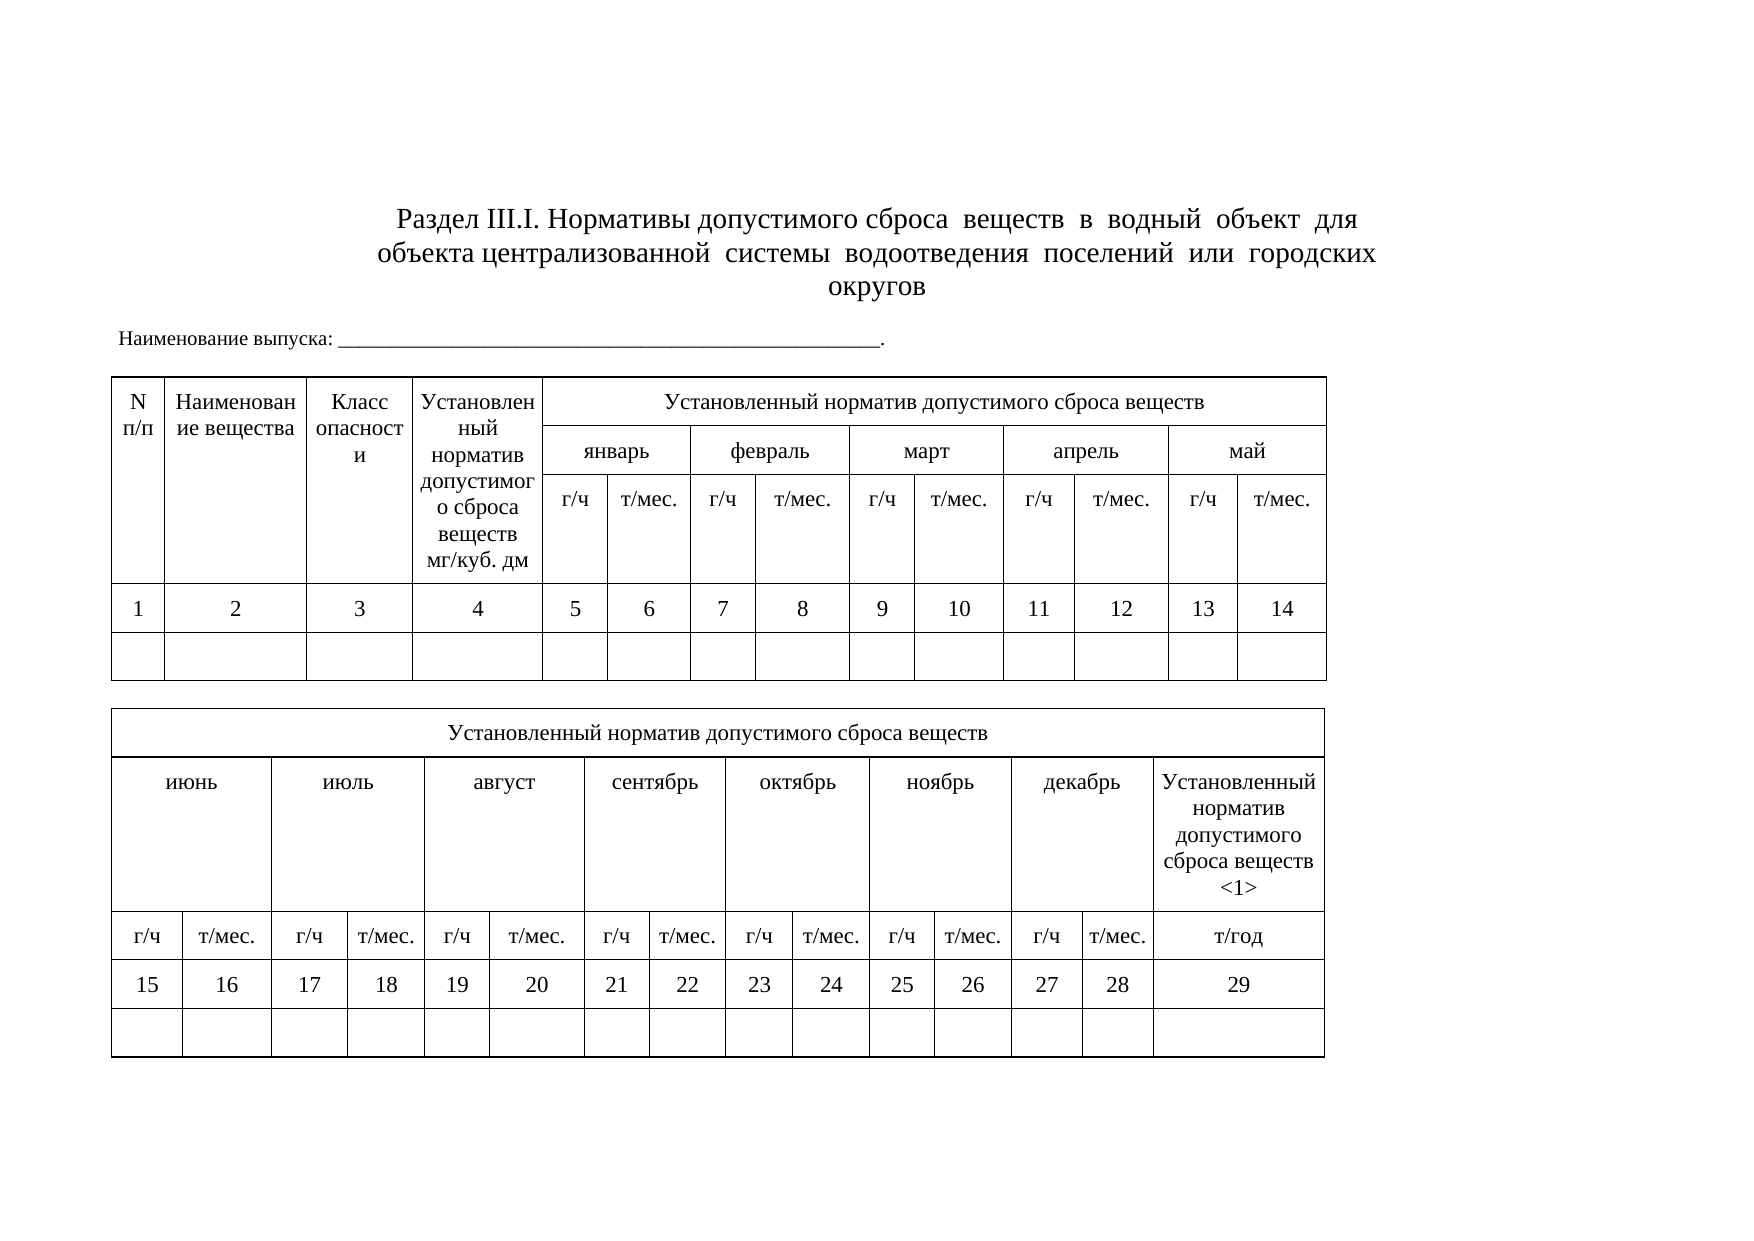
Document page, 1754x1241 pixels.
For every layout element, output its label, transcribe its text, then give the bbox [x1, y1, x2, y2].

table_cell сентябрь [585, 758, 725, 911]
table_cell апрель [1004, 426, 1168, 474]
table_cell июль [272, 758, 424, 911]
table_cell [490, 1009, 584, 1056]
table_header Класс опасности [307, 378, 412, 583]
table_cell [112, 1009, 182, 1056]
table_cell 11 [1004, 584, 1074, 632]
table_cell [1012, 1009, 1082, 1056]
table_cell 12 [1075, 584, 1168, 632]
table_cell [272, 1009, 347, 1056]
table_cell г/ч [112, 912, 182, 959]
table_cell т/год [1154, 912, 1324, 959]
table_cell [608, 633, 690, 680]
table_cell [1238, 633, 1326, 680]
table_header Наименование вещества [165, 378, 306, 583]
table_header Установленный норматив допустимого сброса веществ [112, 709, 1324, 756]
table_cell т/мес. [348, 912, 424, 959]
table_cell г/ч [691, 475, 755, 583]
table_cell [413, 633, 542, 680]
table_cell [543, 633, 607, 680]
table_header Установленный норматив допустимого сброса веществ [543, 378, 1326, 425]
table_cell [756, 633, 849, 680]
table_cell 4 [413, 584, 542, 632]
table_cell [165, 633, 306, 680]
table_cell [1154, 1009, 1324, 1056]
table_cell 23 [726, 960, 792, 1008]
table_cell 26 [935, 960, 1011, 1008]
table_cell 14 [1238, 584, 1326, 632]
table_cell [935, 1009, 1011, 1056]
table_cell 10 [915, 584, 1003, 632]
table_cell [915, 633, 1003, 680]
table_cell 21 [585, 960, 649, 1008]
table_cell [348, 1009, 424, 1056]
table_cell [425, 1009, 489, 1056]
table_cell т/мес. [490, 912, 584, 959]
table_cell [726, 1009, 792, 1056]
table_cell [1083, 1009, 1153, 1056]
table_cell т/мес. [793, 912, 869, 959]
table_cell 27 [1012, 960, 1082, 1008]
table_cell 25 [870, 960, 934, 1008]
table_cell июнь [112, 758, 271, 911]
table_cell т/мес. [1083, 912, 1153, 959]
table_cell г/ч [543, 475, 607, 583]
table_cell [1004, 633, 1074, 680]
table_cell 20 [490, 960, 584, 1008]
table_cell т/мес. [915, 475, 1003, 583]
table_cell г/ч [726, 912, 792, 959]
table_cell 6 [608, 584, 690, 632]
table_cell г/ч [585, 912, 649, 959]
table_cell т/мес. [935, 912, 1011, 959]
table_cell т/мес. [756, 475, 849, 583]
table_cell 29 [1154, 960, 1324, 1008]
table_cell т/мес. [1238, 475, 1326, 583]
table_cell 22 [650, 960, 725, 1008]
text объекта централизованной системы водоотведения поселений или городских [118, 235, 1636, 268]
table_cell г/ч [272, 912, 347, 959]
table_cell 7 [691, 584, 755, 632]
table_cell март [850, 426, 1003, 474]
table_cell г/ч [850, 475, 914, 583]
table_cell г/ч [1004, 475, 1074, 583]
table_cell [1075, 633, 1168, 680]
table_cell 24 [793, 960, 869, 1008]
table_cell 3 [307, 584, 412, 632]
table_cell 19 [425, 960, 489, 1008]
table_cell [112, 633, 164, 680]
table_cell [650, 1009, 725, 1056]
table_cell т/мес. [183, 912, 271, 959]
table_cell 1 [112, 584, 164, 632]
table_cell [1169, 633, 1237, 680]
table_cell январь [543, 426, 690, 474]
table_cell [793, 1009, 869, 1056]
table_cell [307, 633, 412, 680]
table_cell 15 [112, 960, 182, 1008]
table_cell [183, 1009, 271, 1056]
table_cell 28 [1083, 960, 1153, 1008]
table_cell август [425, 758, 584, 911]
table_cell т/мес. [608, 475, 690, 583]
table_header N п/п [112, 378, 164, 583]
table_cell г/ч [1169, 475, 1237, 583]
table_cell 9 [850, 584, 914, 632]
table_cell 18 [348, 960, 424, 1008]
table_cell г/ч [870, 912, 934, 959]
table_cell ноябрь [870, 758, 1011, 911]
table_cell 8 [756, 584, 849, 632]
table_cell февраль [691, 426, 849, 474]
table_cell Установленный норматив допустимого сброса веществ <1> [1154, 758, 1324, 911]
text округов [118, 268, 1636, 302]
table_cell октябрь [726, 758, 869, 911]
table_cell [850, 633, 914, 680]
table_header Установленный норматив допустимого сброса веществ мг/куб. дм [413, 378, 542, 583]
table_cell т/мес. [650, 912, 725, 959]
table_cell 5 [543, 584, 607, 632]
table_cell г/ч [1012, 912, 1082, 959]
text Раздел III.I. Нормативы допустимого сброса веществ в водный объект для [118, 201, 1636, 235]
table_cell май [1169, 426, 1326, 474]
table_cell 16 [183, 960, 271, 1008]
table_cell [691, 633, 755, 680]
table_cell 2 [165, 584, 306, 632]
table_cell т/мес. [1075, 475, 1168, 583]
text Наименование выпуска: ____________________________________________________. [118, 326, 1636, 350]
table_cell декабрь [1012, 758, 1153, 911]
table_cell 13 [1169, 584, 1237, 632]
table_cell [585, 1009, 649, 1056]
table_cell [870, 1009, 934, 1056]
table_cell г/ч [425, 912, 489, 959]
table_cell 17 [272, 960, 347, 1008]
